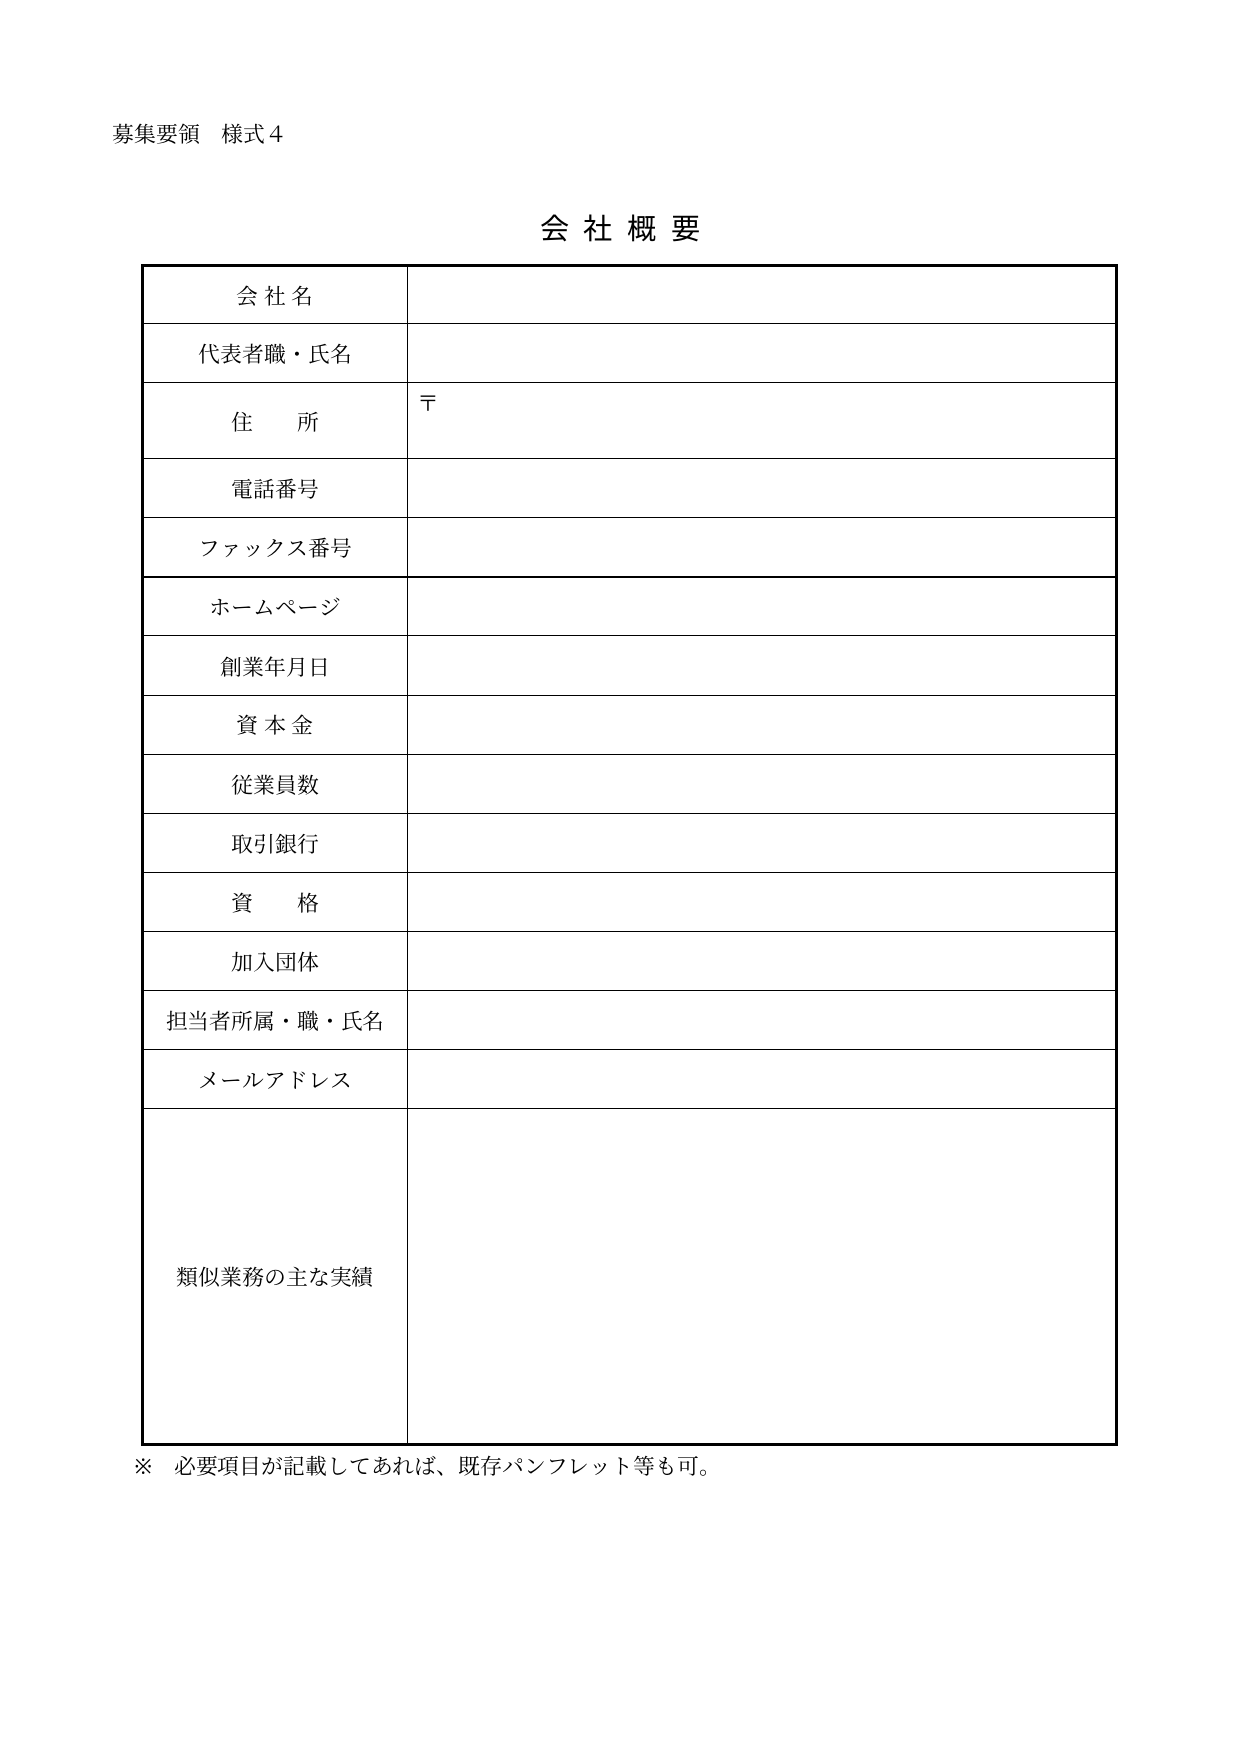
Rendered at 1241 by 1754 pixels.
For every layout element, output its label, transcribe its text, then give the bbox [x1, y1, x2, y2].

table_cell [408, 1109, 1115, 1443]
table_header [408, 267, 1115, 323]
table_cell [408, 518, 1115, 576]
table_cell 創業年月日 [144, 636, 407, 694]
table_cell [408, 991, 1115, 1049]
table_cell [408, 578, 1115, 635]
table_cell 資 本 金 [144, 696, 407, 753]
table_cell ファックス番号 [144, 518, 407, 576]
table_cell ホームページ [144, 578, 407, 635]
table_cell [408, 873, 1115, 931]
table_cell 電話番号 [144, 459, 407, 517]
table_cell [408, 814, 1115, 872]
table_cell [408, 459, 1115, 517]
table_cell 加入団体 [144, 932, 407, 990]
table_cell [408, 755, 1115, 813]
table_cell [408, 1050, 1115, 1108]
table_cell 代表者職・氏名 [144, 324, 407, 382]
table_cell 取引銀行 [144, 814, 407, 872]
table_cell 従業員数 [144, 755, 407, 813]
text ※ 必要項目が記載してあれば、既存パンフレット等も可。 [112, 1446, 1128, 1483]
table_cell [408, 636, 1115, 694]
text 会社概要 [112, 189, 1128, 264]
table_cell 住 所 [144, 383, 407, 458]
table_cell 担当者所属・職・氏名 [144, 991, 407, 1049]
table_cell 類似業務の主な実績 [144, 1109, 407, 1443]
table_cell [408, 696, 1115, 753]
table_cell 〒 [408, 383, 1115, 458]
table_cell [408, 932, 1115, 990]
text 募集要領 様式４ [112, 114, 1128, 152]
table_cell [408, 324, 1115, 382]
table_cell 資 格 [144, 873, 407, 931]
table_cell メールアドレス [144, 1050, 407, 1108]
table_header 会 社 名 [144, 267, 407, 323]
